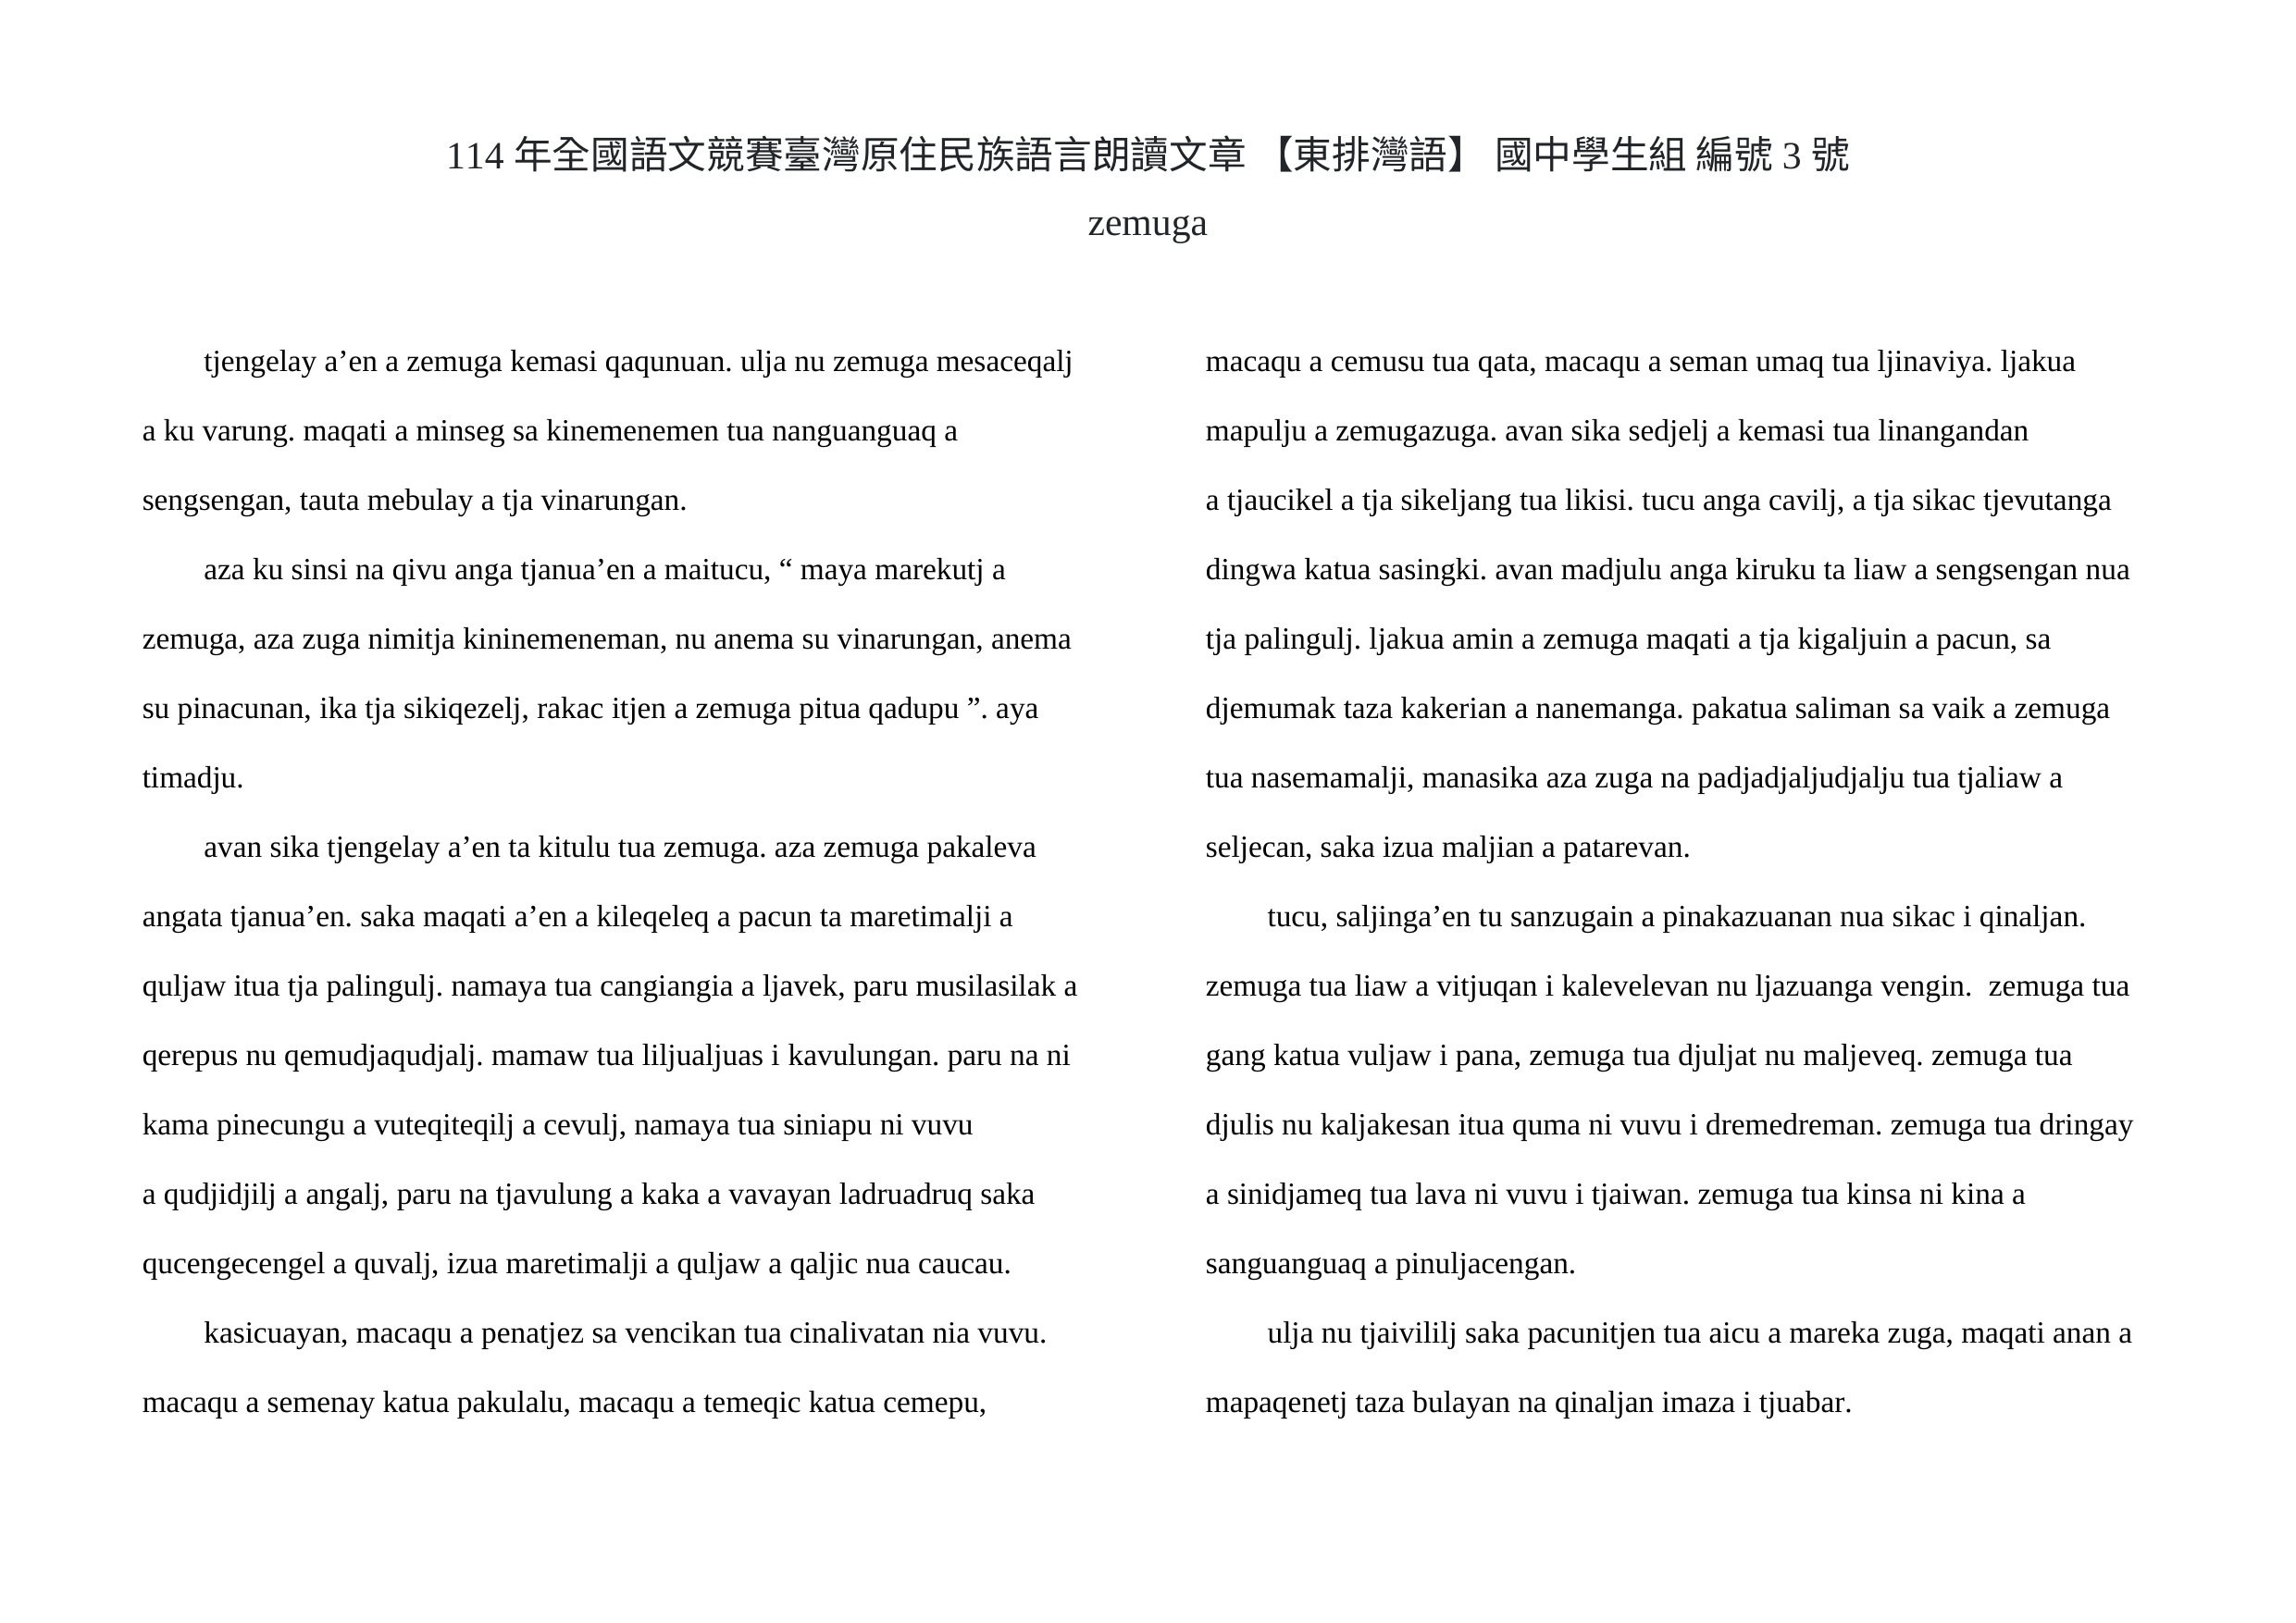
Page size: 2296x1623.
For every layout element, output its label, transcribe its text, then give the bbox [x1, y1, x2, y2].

text ulja nu tjaivililj saka pacunitjen tua aicu a mareka zuga, maqati anan a mapaqenetj taza bulayan na qinaljan imaza i tjuabar. [1206, 1297, 2153, 1436]
text tjengelay a’en a zemuga kemasi qaqunuan. ulja nu zemuga mesaceqalj a ku varung. maqati a minseg sa kinemenemen tua nanguanguaq a sengsengan, tauta mebulay a tja vinarungan. [142, 326, 1090, 534]
text kasicuayan, macaqu a penatjez sa vencikan tua cinalivatan nia vuvu. macaqu a semenay katua pakulalu, macaqu a temeqic katua cemepu, macaqu a cemusu tua qata, macaqu a seman umaq tua ljinaviya. ljakua mapulju a zemugazuga. avan sika sedjelj a kemasi tua linangandan a tjaucikel a tja sikeljang tua likisi. tucu anga cavilj, a tja sikac tjevutanga dingwa katua sasingki. avan madjulu anga kiruku ta liaw a sengsengan nua tja palingulj. ljakua amin a zemuga maqati a tja kigaljuin a pacun, sa djemumak taza kakerian a nanemanga. pakatua saliman sa vaik a zemuga tua nasemamalji, manasika aza zuga na padjadjaljudjalju tua tjaliaw a seljecan, saka izua maljian a patarevan. [142, 1297, 1090, 1436]
text 114 年全國語文競賽臺灣原住民族語言朗讀文章 【東排灣語】 國中學生組 編號 3 號 [142, 118, 2153, 187]
text tucu, saljinga’en tu sanzugain a pinakazuanan nua sikac i qinaljan. zemuga tua liaw a vitjuqan i kalevelevan nu ljazuanga vengin. zemuga tua gang katua vuljaw i pana, zemuga tua djuljat nu maljeveq. zemuga tua djulis nu kaljakesan itua quma ni vuvu i dremedreman. zemuga tua dringay a sinidjameq tua lava ni vuvu i tjaiwan. zemuga tua kinsa ni kina a sanguanguaq a pinuljacengan. [1206, 881, 2153, 1297]
text zemuga [142, 187, 2153, 256]
text aza ku sinsi na qivu anga tjanua’en a maitucu, “ maya marekutj a zemuga, aza zuga nimitja kininemeneman, nu anema su vinarungan, anema su pinacunan, ika tja sikiqezelj, rakac itjen a zemuga pitua qadupu ”. aya timadju. [142, 534, 1090, 812]
text avan sika tjengelay a’en ta kitulu tua zemuga. aza zemuga pakaleva angata tjanua’en. saka maqati a’en a kileqeleq a pacun ta maretimalji a quljaw itua tja palingulj. namaya tua cangiangia a ljavek, paru musilasilak a qerepus nu qemudjaqudjalj. mamaw tua liljualjuas i kavulungan. paru na ni kama pinecungu a vuteqiteqilj a cevulj, namaya tua siniapu ni vuvu a qudjidjilj a angalj, paru na tjavulung a kaka a vavayan ladruadruq saka qucengecengel a quvalj, izua maretimalji a quljaw a qaljic nua caucau. [142, 812, 1090, 1297]
text kasicuayan, macaqu a penatjez sa vencikan tua cinalivatan nia vuvu. macaqu a semenay katua pakulalu, macaqu a temeqic katua cemepu, macaqu a cemusu tua qata, macaqu a seman umaq tua ljinaviya. ljakua mapulju a zemugazuga. avan sika sedjelj a kemasi tua linangandan a tjaucikel a tja sikeljang tua likisi. tucu anga cavilj, a tja sikac tjevutanga dingwa katua sasingki. avan madjulu anga kiruku ta liaw a sengsengan nua tja palingulj. ljakua amin a zemuga maqati a tja kigaljuin a pacun, sa djemumak taza kakerian a nanemanga. pakatua saliman sa vaik a zemuga tua nasemamalji, manasika aza zuga na padjadjaljudjalju tua tjaliaw a seljecan, saka izua maljian a patarevan. [1206, 326, 2153, 881]
